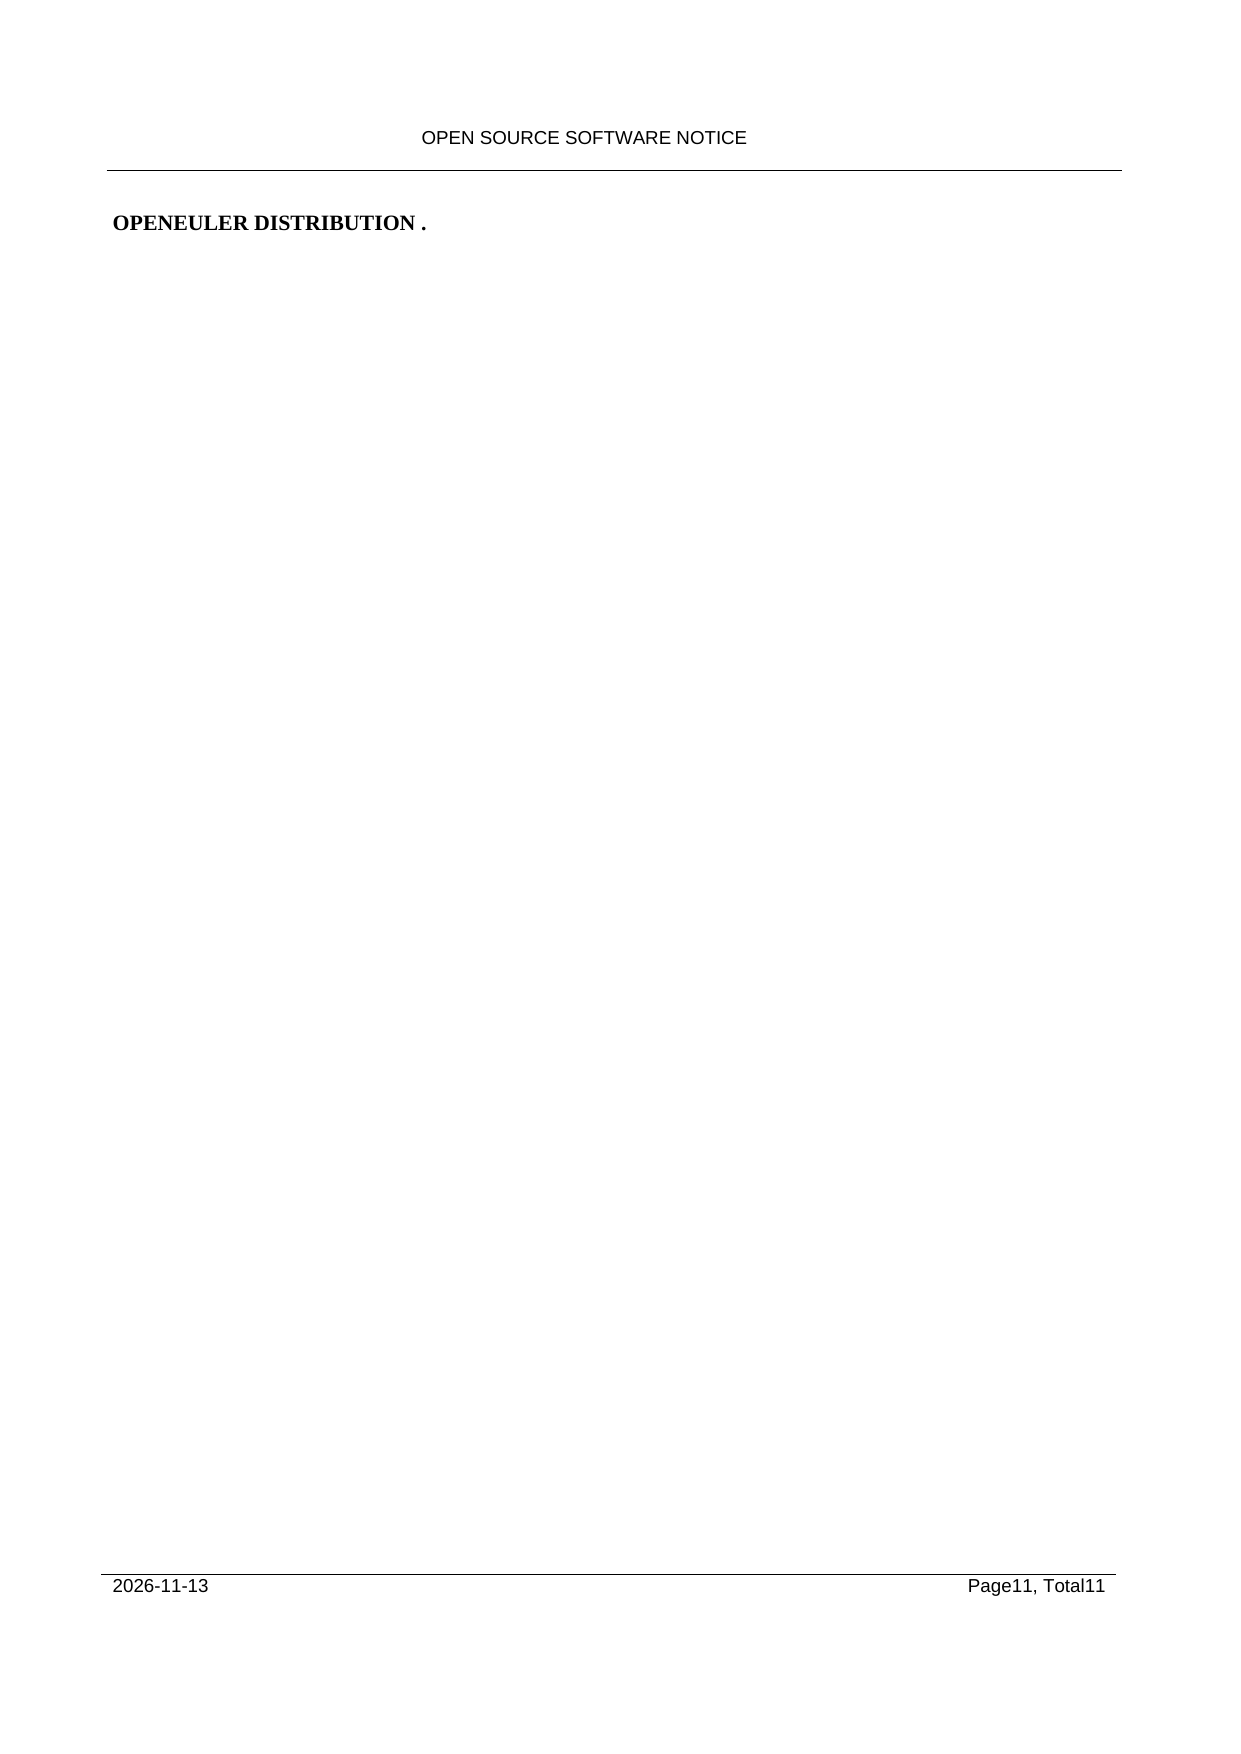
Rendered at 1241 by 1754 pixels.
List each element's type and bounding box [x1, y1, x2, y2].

text [112, 206, 1128, 239]
